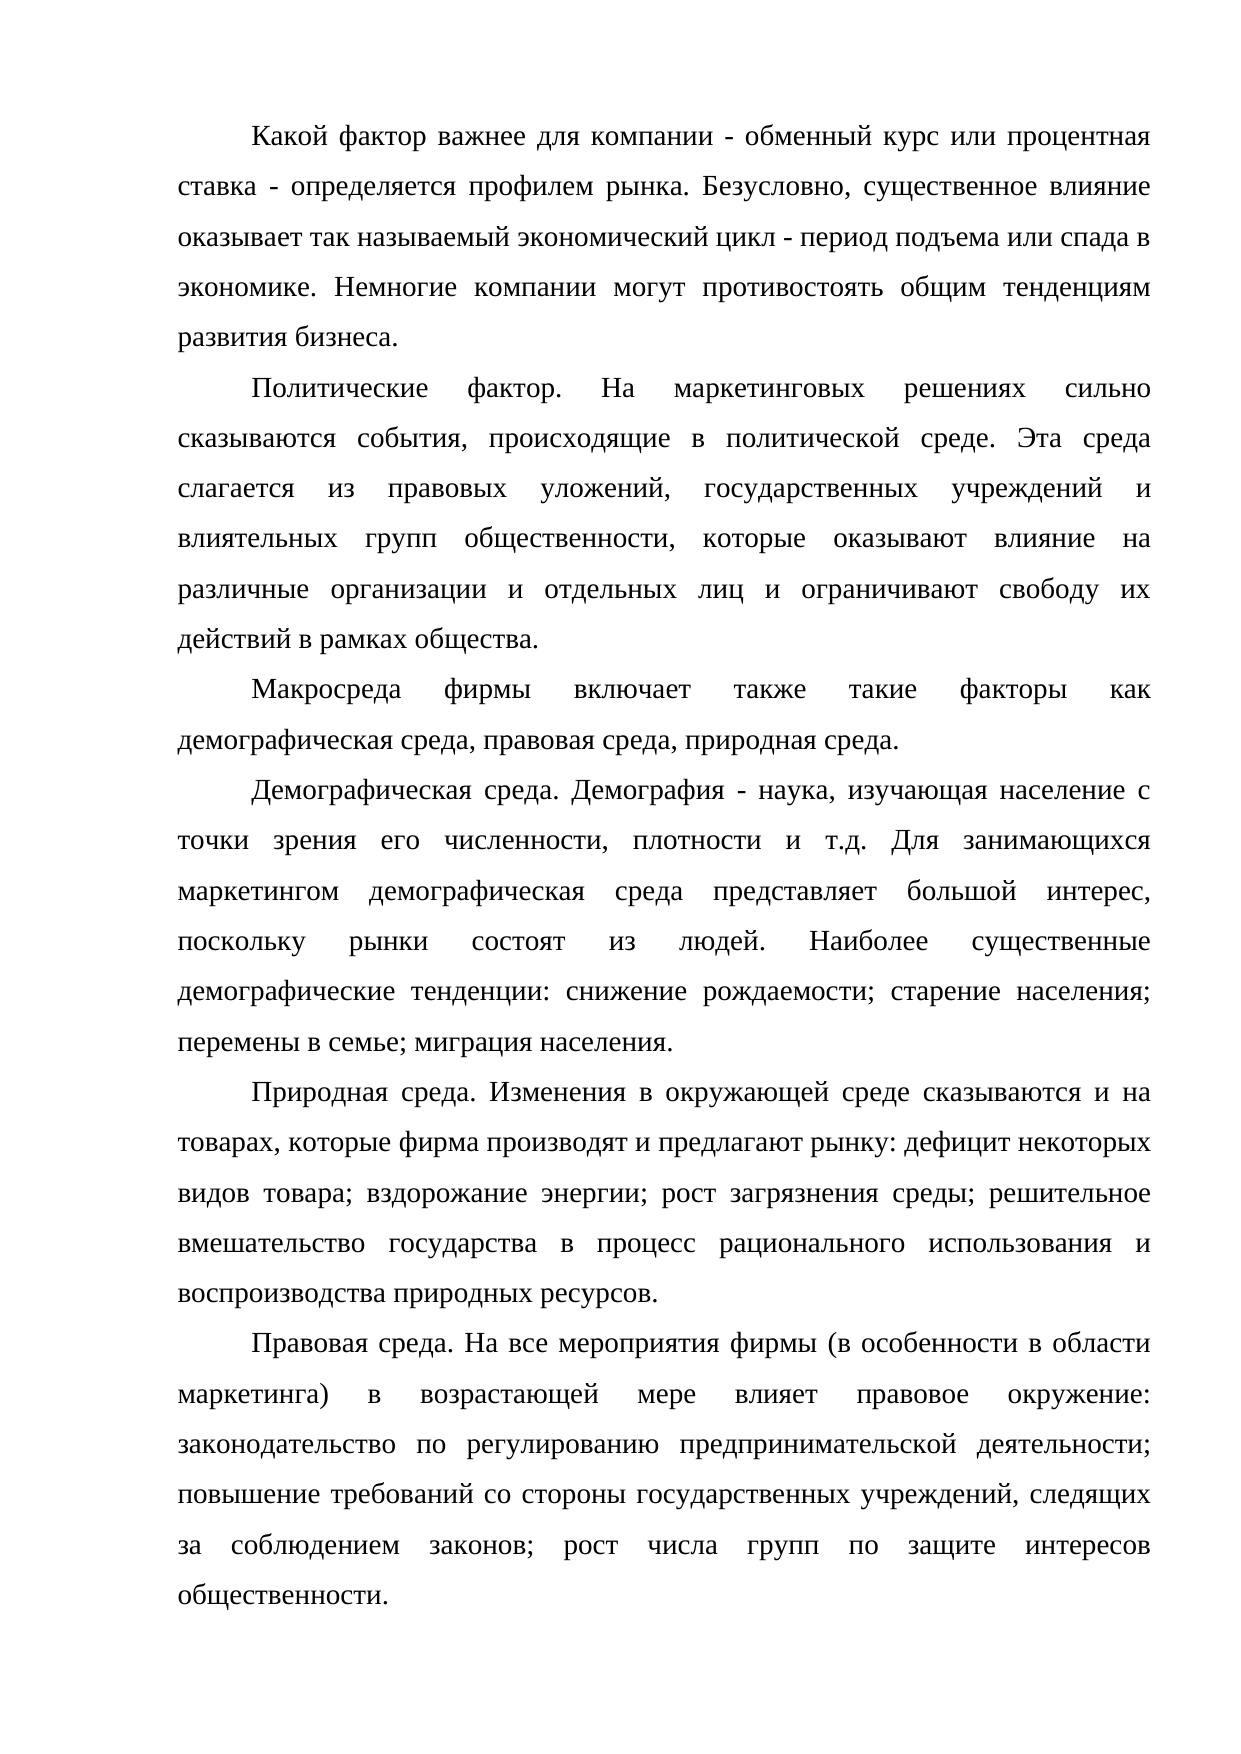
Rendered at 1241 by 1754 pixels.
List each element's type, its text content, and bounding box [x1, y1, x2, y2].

text Макросреда фирмы включает также такие факторы как демографическая среда, правовая среда, природная среда. [177, 672, 1152, 755]
text Правовая среда. На все мероприятия фирмы (в особенности в области маркетинга) в возрастающей мере влияет правовое окружение: законодательство по регулированию предпринимательской деятельности; повышение требований со стороны государственных учреждений, следящих за соблюдением законов; рост числа групп по защите интересов общественности. [177, 1326, 1152, 1611]
text Какой фактор важнее для компании - обменный курс или процентная ставка - определяется профилем рынка. Безусловно, существенное влияние оказывает так называемый экономический цикл - период подъема или спада в экономике. Немногие компании могут противостоять общим тенденциям развития бизнеса. [177, 118, 1152, 353]
text Природная cреда. Изменения в окружающей среде сказываются и на товарах, которые фирма производят и предлагают рынку: дефицит некоторых видов товара; вздорожание энергии; рост загрязнения cреды; решительное вмешательство государства в процесс рационального использования и воспроизводства природных ресурсов. [177, 1074, 1152, 1309]
text Демографическая cреда. Демография - наука, изучающая население с точки зрения его численности, плотности и т.д. Для занимающихся маркетингом демографическая среда представляет большой интерес, поскольку рынки состоят из людей. Наиболее существенные демографические тенденции: снижение рождаемости; старение населения; перемены в семье; миграция населения. [177, 772, 1152, 1057]
text Политические фактор. На маркетинговых решениях сильно сказываются события, происходящие в политической среде. Эта среда слагается из правовых уложений, государственных учреждений и влиятельных групп общественности, которые оказывают влияние на различные организации и отдельных лиц и ограничивают свободу их действий в рамках общества. [177, 370, 1152, 655]
